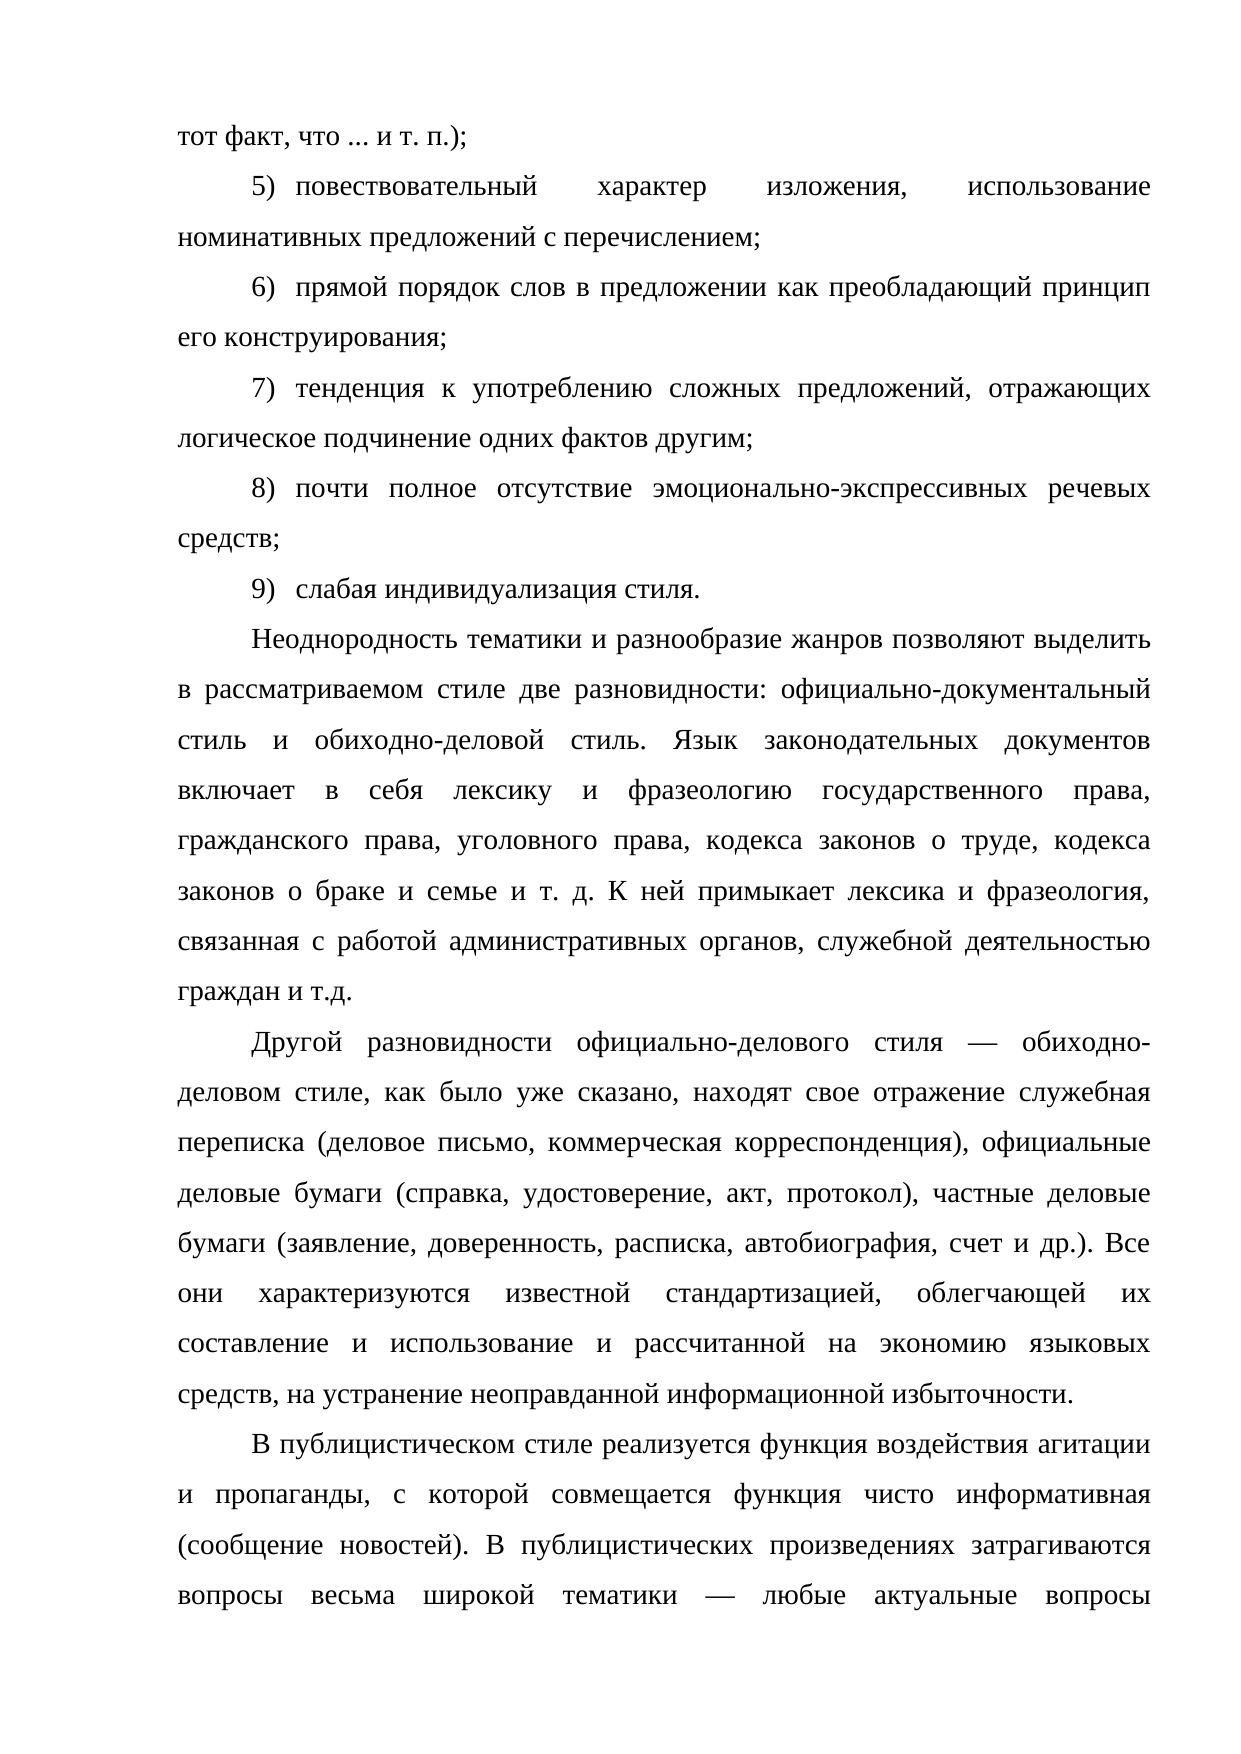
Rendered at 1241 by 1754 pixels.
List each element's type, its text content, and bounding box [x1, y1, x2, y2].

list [177, 118, 1152, 152]
list слабая индивидуализация стиля. [177, 571, 1152, 604]
list тенденция к употреблению сложных предложений, отражающих логическое подчинение одних фактов другим; [177, 370, 1152, 453]
list повествовательный характер изложения, использование номинативных предложений с перечислением; [177, 168, 1152, 252]
list прямой порядок слов в предложении как преобладающий принцип его конструирования; [177, 269, 1152, 353]
text Неоднородность тематики и разнообразие жанров позволяют выделить в рассматриваемом стиле две разновидности: официально-документальный стиль и обиходно-деловой стиль. Язык законодательных документов включает в себя лексику и фразеологию государственного права, гражданского права, уголовного права, кодекса законов о труде, кодекса законов о браке и семье и т. д. К ней примыкает лексика и фразеология, связанная с работой административных органов, служебной деятельностью граждан и т.д. [177, 621, 1152, 1007]
list почти полное отсутствие эмоционально-экспрессивных речевых средств; [177, 470, 1152, 554]
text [177, 1426, 1152, 1611]
text Другой разновидности официально-делового стиля — обиходно-деловом стиле, как было уже сказано, находят свое отражение служебная переписка (деловое письмо, коммерческая корреспонденция), официальные деловые бумаги (справка, удостоверение, акт, протокол), частные деловые бумаги (заявление, доверенность, расписка, автобиография, счет и др.). Все они характеризуются известной стандартизацией, облегчающей их составление и использование и рассчитанной на экономию языковых средств, на устранение неоправданной информационной избыточности. [177, 1024, 1152, 1409]
